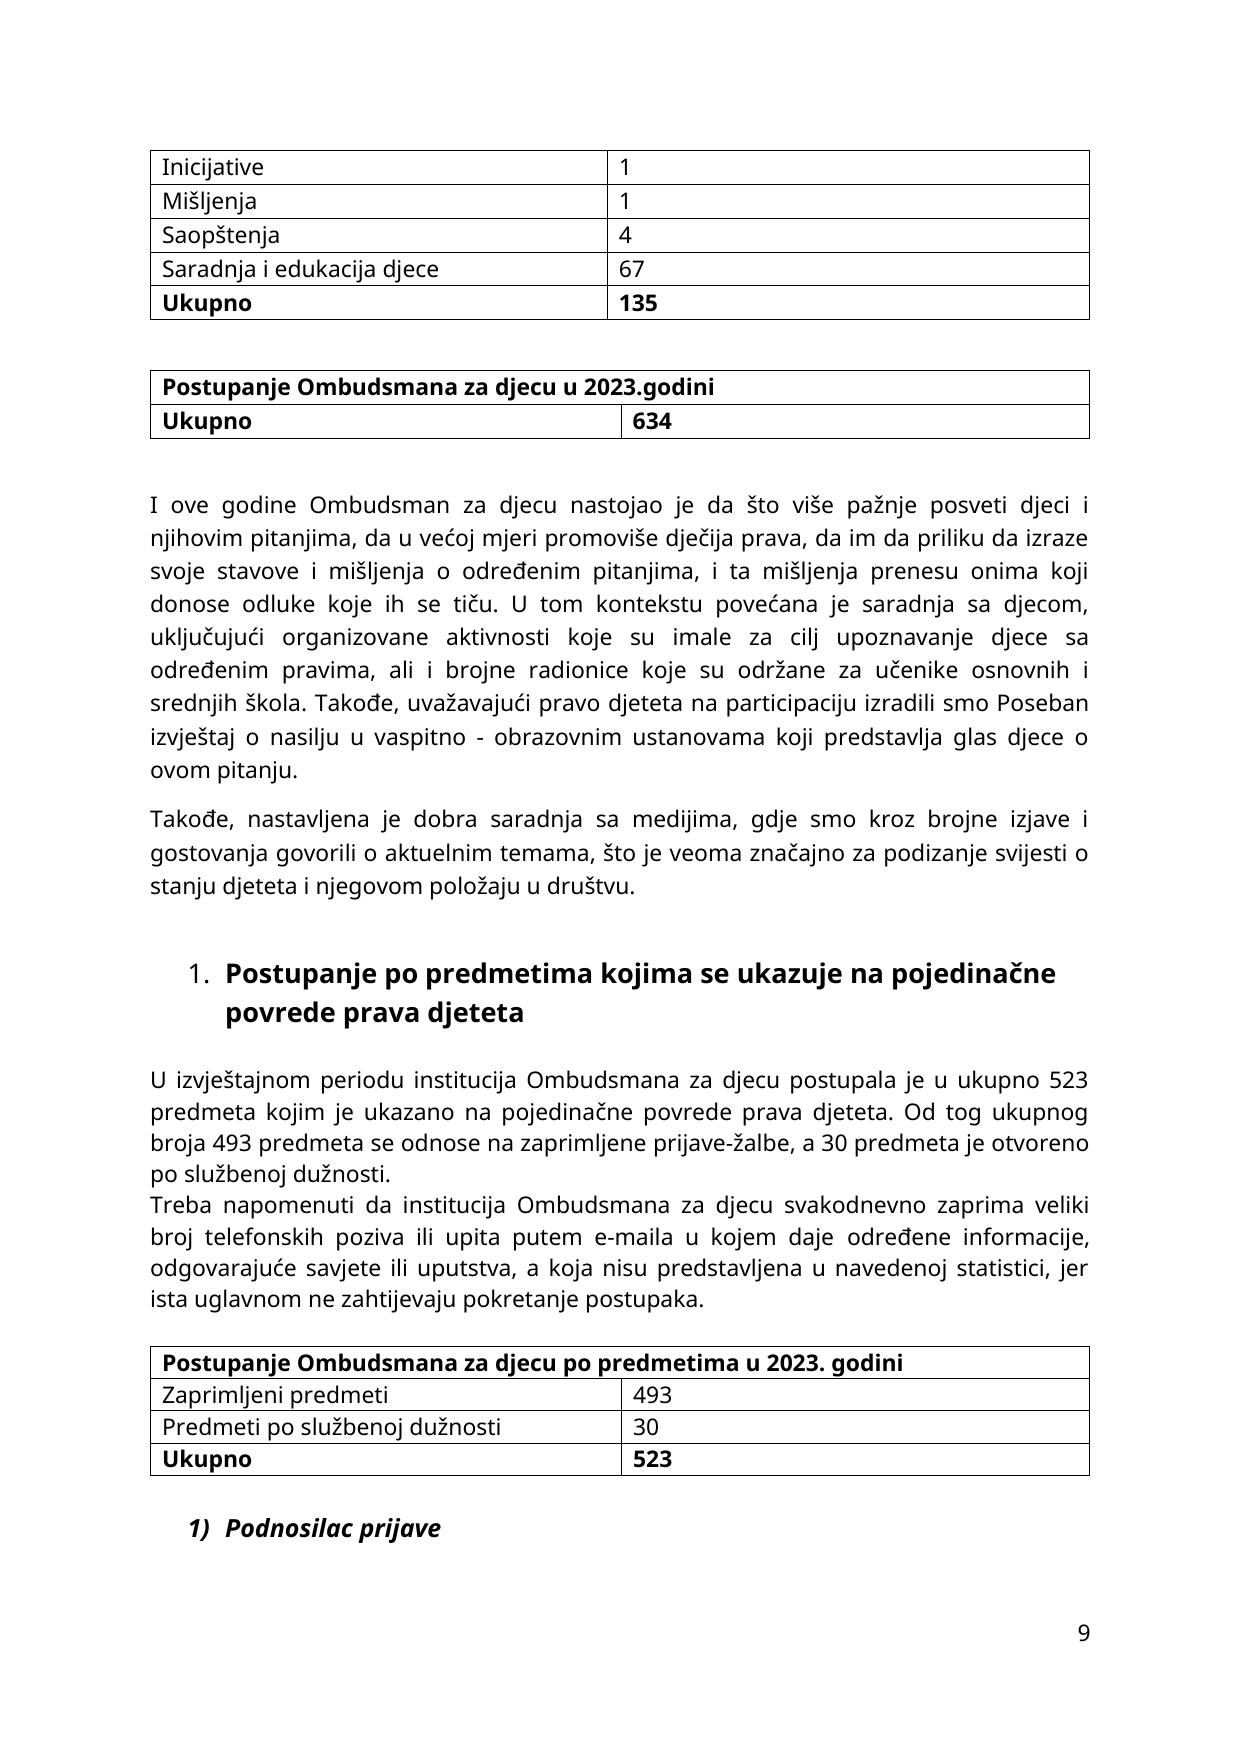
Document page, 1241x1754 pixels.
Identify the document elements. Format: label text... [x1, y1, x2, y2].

subtitle Postupanje po predmetima kojima se ukazuje na pojedinačne povrede prava djeteta [187, 955, 1090, 1031]
table_cell Mišljenja [151, 185, 607, 218]
table_cell 493 [622, 1379, 1089, 1410]
table_header Postupanje Ombudsmana za djecu po predmetima u 2023. godini [151, 1347, 1089, 1378]
table_cell 523 [622, 1444, 1089, 1475]
table_cell 30 [622, 1411, 1089, 1442]
table_cell Predmeti po službenoj dužnosti [151, 1411, 621, 1442]
subtitle Podnosilac prijave [187, 1511, 1090, 1545]
table_header Postupanje Ombudsmana za djecu u 2023.godini [151, 371, 1089, 404]
table_cell 1 [608, 151, 1089, 184]
text I ove godine Ombudsman za djecu nastojao je da što više pažnje posveti djeci i njihovim pitanjima, da u većoj mjeri promoviše dječija prava, da im da priliku da izraze svoje stavove i mišljenja o određenim pitanjima, i ta mišljenja prenesu onima koji donose odluke koje ih se tiču. U tom kontekstu povećana je saradnja sa djecom, uključujući organizovane aktivnosti koje su imale za cilj upoznavanje djece sa određenim pravima, ali i brojne radionice koje su održane za učenike osnovnih i srednjih škola. Takođe, uvažavajući pravo djeteta na participaciju izradili smo Poseban izvještaj o nasilju u vaspitno - obrazovnim ustanovama koji predstavlja glas djece o ovom pitanju. [150, 489, 1090, 785]
text U izvještajnom periodu institucija Ombudsmana za djecu postupala je u ukupno 523 predmeta kojim je ukazano na pojedinačne povrede prava djeteta. Od tog ukupnog broja 493 predmeta se odnose na zaprimljene prijave-žalbe, a 30 predmeta je otvoreno po službenoj dužnosti. [150, 1064, 1090, 1189]
table_cell Saradnja i edukacija djece [151, 253, 607, 285]
table_cell Ukupno [151, 1444, 621, 1475]
table_cell 135 [608, 286, 1089, 319]
table_cell 634 [622, 405, 1089, 438]
table_cell 1 [608, 185, 1089, 218]
text Treba napomenuti da institucija Ombudsmana za djecu svakodnevno zaprima veliki broj telefonskih poziva ili upita putem e-maila u kojem daje određene informacije, odgovarajuće savjete ili uputstva, a koja nisu predstavljena u navedenoj statistici, jer ista uglavnom ne zahtijevaju pokretanje postupaka. [150, 1189, 1090, 1314]
text Takođe, nastavljena je dobra saradnja sa medijima, gdje smo kroz brojne izjave i gostovanja govorili o aktuelnim temama, što je veoma značajno za podizanje svijesti o stanju djeteta i njegovom položaju u društvu. [150, 803, 1090, 901]
table_cell Zaprimljeni predmeti [151, 1379, 621, 1410]
table_cell Inicijative [151, 151, 607, 184]
table_cell Saopštenja [151, 219, 607, 252]
table_cell Ukupno [151, 405, 621, 438]
table_cell 67 [608, 253, 1089, 285]
table_cell 4 [608, 219, 1089, 252]
table_cell Ukupno [151, 286, 607, 319]
